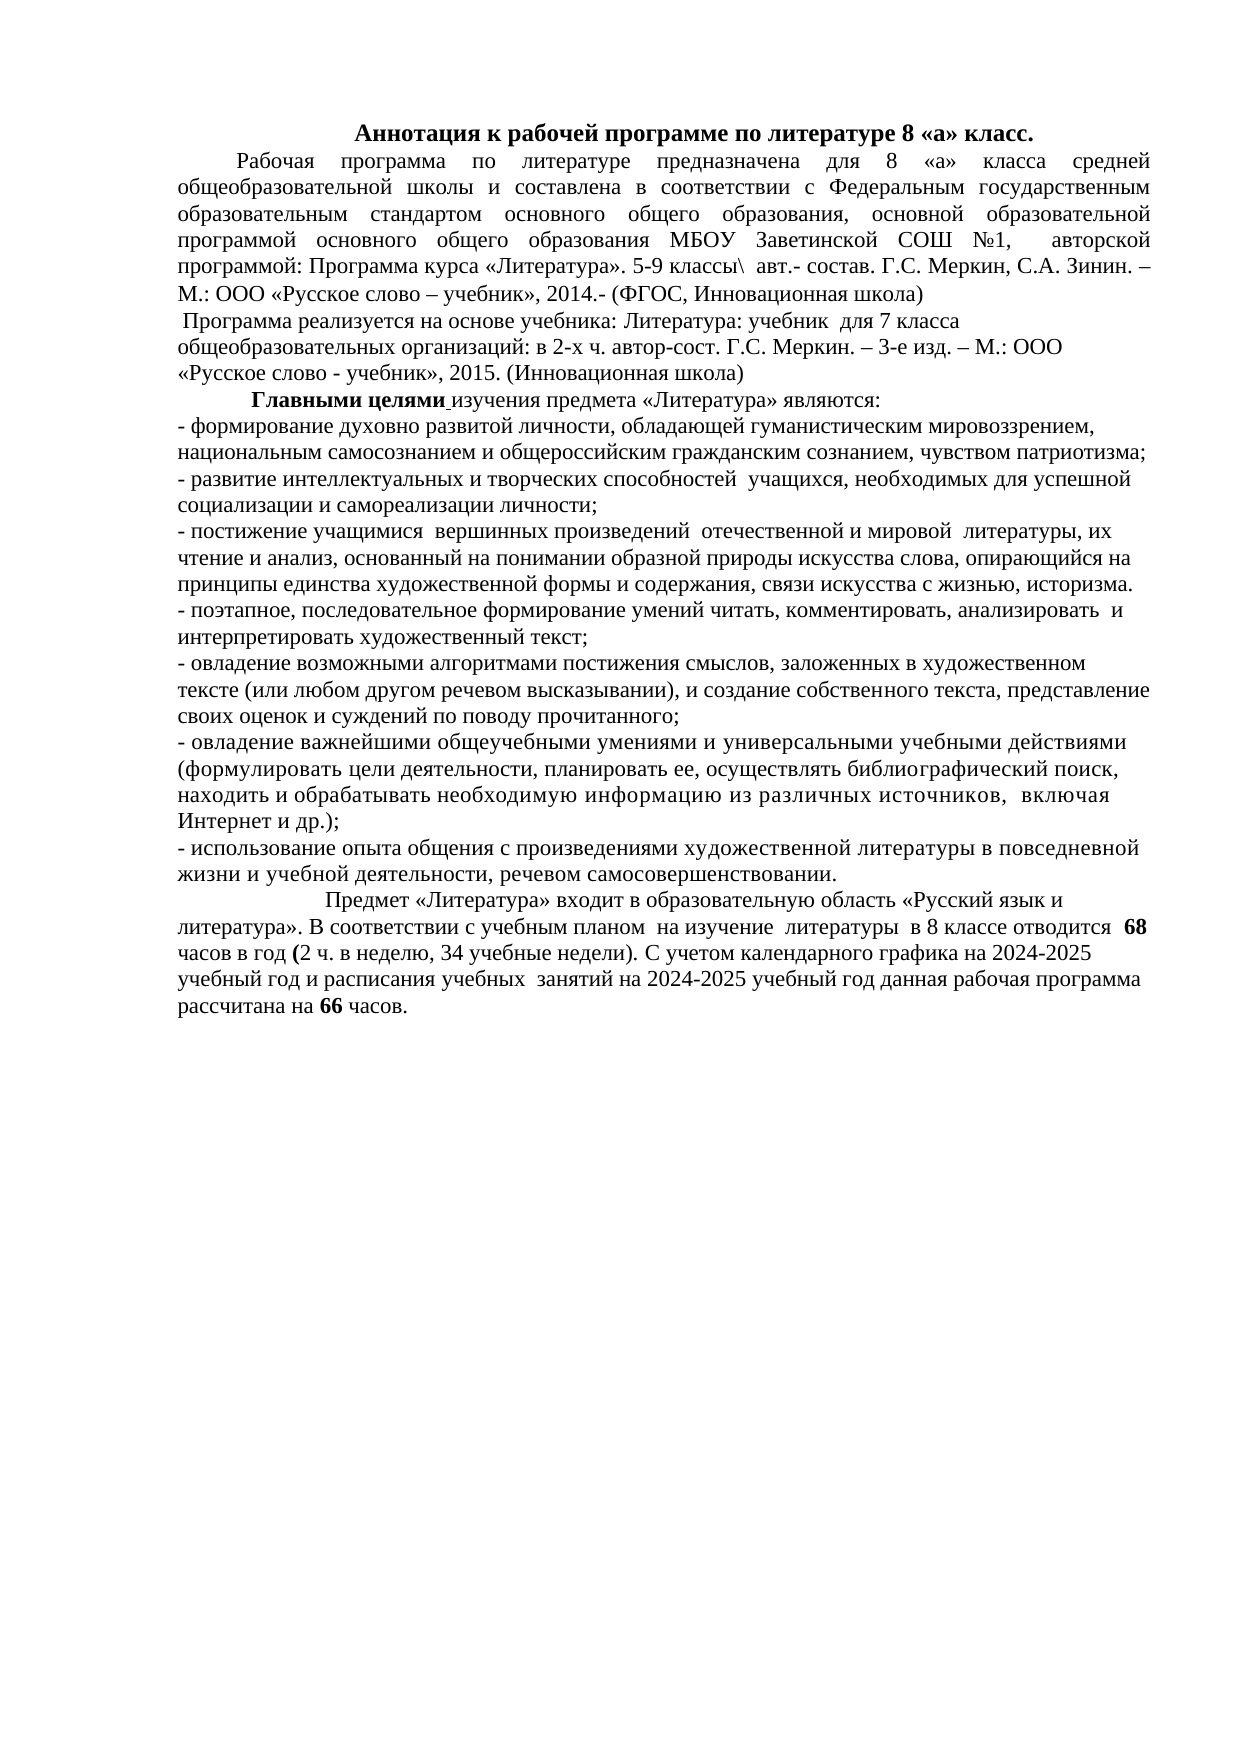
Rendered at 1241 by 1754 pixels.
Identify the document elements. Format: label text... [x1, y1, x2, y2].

text - овладение возможными алгоритмами постижения смыслов, заложенных в художественном тексте (или любом другом речевом высказывании), и создание собственного текста, представление своих оценок и суждений по поводу прочитанного; [177, 649, 1152, 728]
text Предмет «Литература» входит в образовательную область «Русский язык и литература». В соответствии с учебным планом на изучение литературы в 8 классе отводится 68 часов в год (2 ч. в неделю, 34 учебные недели). С учетом календарного графика на 2024-2025 учебный год и расписания учебных занятий на 2024-2025 учебный год данная рабочая программа рассчитана на 66 часов. [177, 886, 1152, 1018]
text - формирование духовно развитой личности, обладающей гуманистическим мировоззрением, национальным самосознанием и общероссийским гражданским сознанием, чувством патриотизма; [177, 412, 1152, 465]
text Программа реализуется на основе учебника: Литература: учебник для 7 класса общеобразовательных организаций: в 2-х ч. автор-сост. Г.С. Меркин. – 3-е изд. – М.: ООО «Русское слово - учебник», 2015. (Инновационная школа) [177, 307, 1152, 386]
text - овладение важнейшими общеучебными умениями и универсальными учебными действиями (формулировать цели деятельности, планировать ее, осуществлять библиографический поиск, находить и обрабатывать необходимую информацию из различных источников, включая Интернет и др.); [177, 728, 1152, 834]
text - использование опыта общения с произведениями художественной литературы в повседневной жизни и учебной деятельности, речевом самосовершенствовании. [177, 834, 1152, 886]
text Рабочая программа по литературе предназначена для 8 «а» класса средней общеобразовательной школы и составлена в соответствии с Федеральным государственным образовательным стандартом основного общего образования, основной образовательной программой основного общего образования МБОУ Заветинской СОШ №1, авторской программой: Программа курса «Литература». 5-9 классы\ авт.- состав. Г.С. Меркин, С.А. Зинин. – М.: ООО «Русское слово – учебник», 2014.- (ФГОС, Инновационная школа) [177, 147, 1152, 307]
text Главными целями изучения предмета «Литература» являются: [177, 386, 1152, 412]
text - постижение учащимися вершинных произведений отечественной и мировой литературы, их чтение и анализ, основанный на понимании образной природы искусства слова, опирающийся на принципы единства художественной формы и содержания, связи искусства с жизнью, историзма. [177, 517, 1152, 597]
text - развитие интеллектуальных и творческих способностей учащихся, необходимых для успешной социализации и самореализации личности; [177, 465, 1152, 517]
text Аннотация к рабочей программе по литературе 8 «а» класс. [177, 118, 1152, 147]
text - поэтапное, последовательное формирование умений читать, комментировать, анализировать и интерпретировать художественный текст; [177, 597, 1152, 649]
